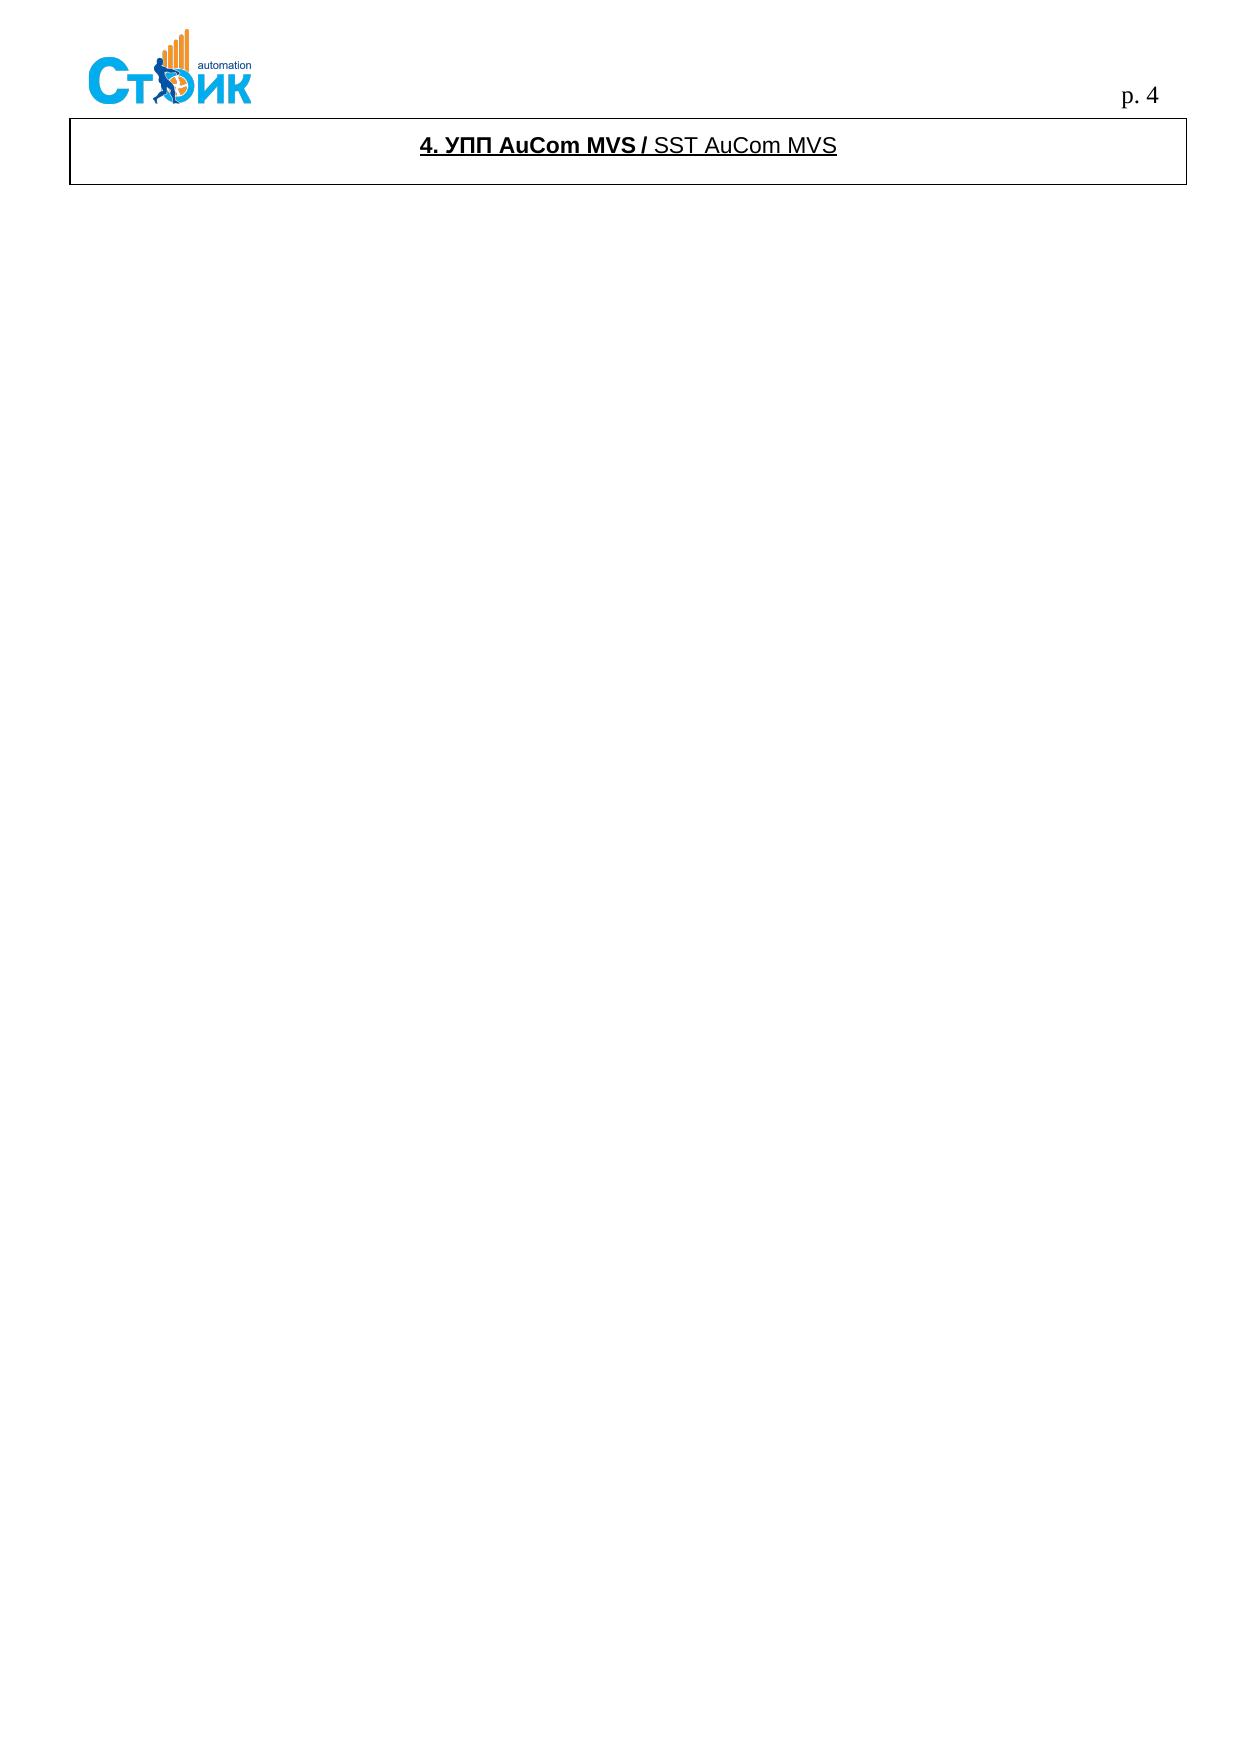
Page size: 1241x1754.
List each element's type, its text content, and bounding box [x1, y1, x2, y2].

picture [88, 89, 101, 104]
picture [205, 89, 217, 104]
picture [236, 92, 243, 104]
picture [88, 29, 252, 104]
table_header 4. УПП AuCom MVS / SST AuCom MVS [71, 119, 1186, 183]
